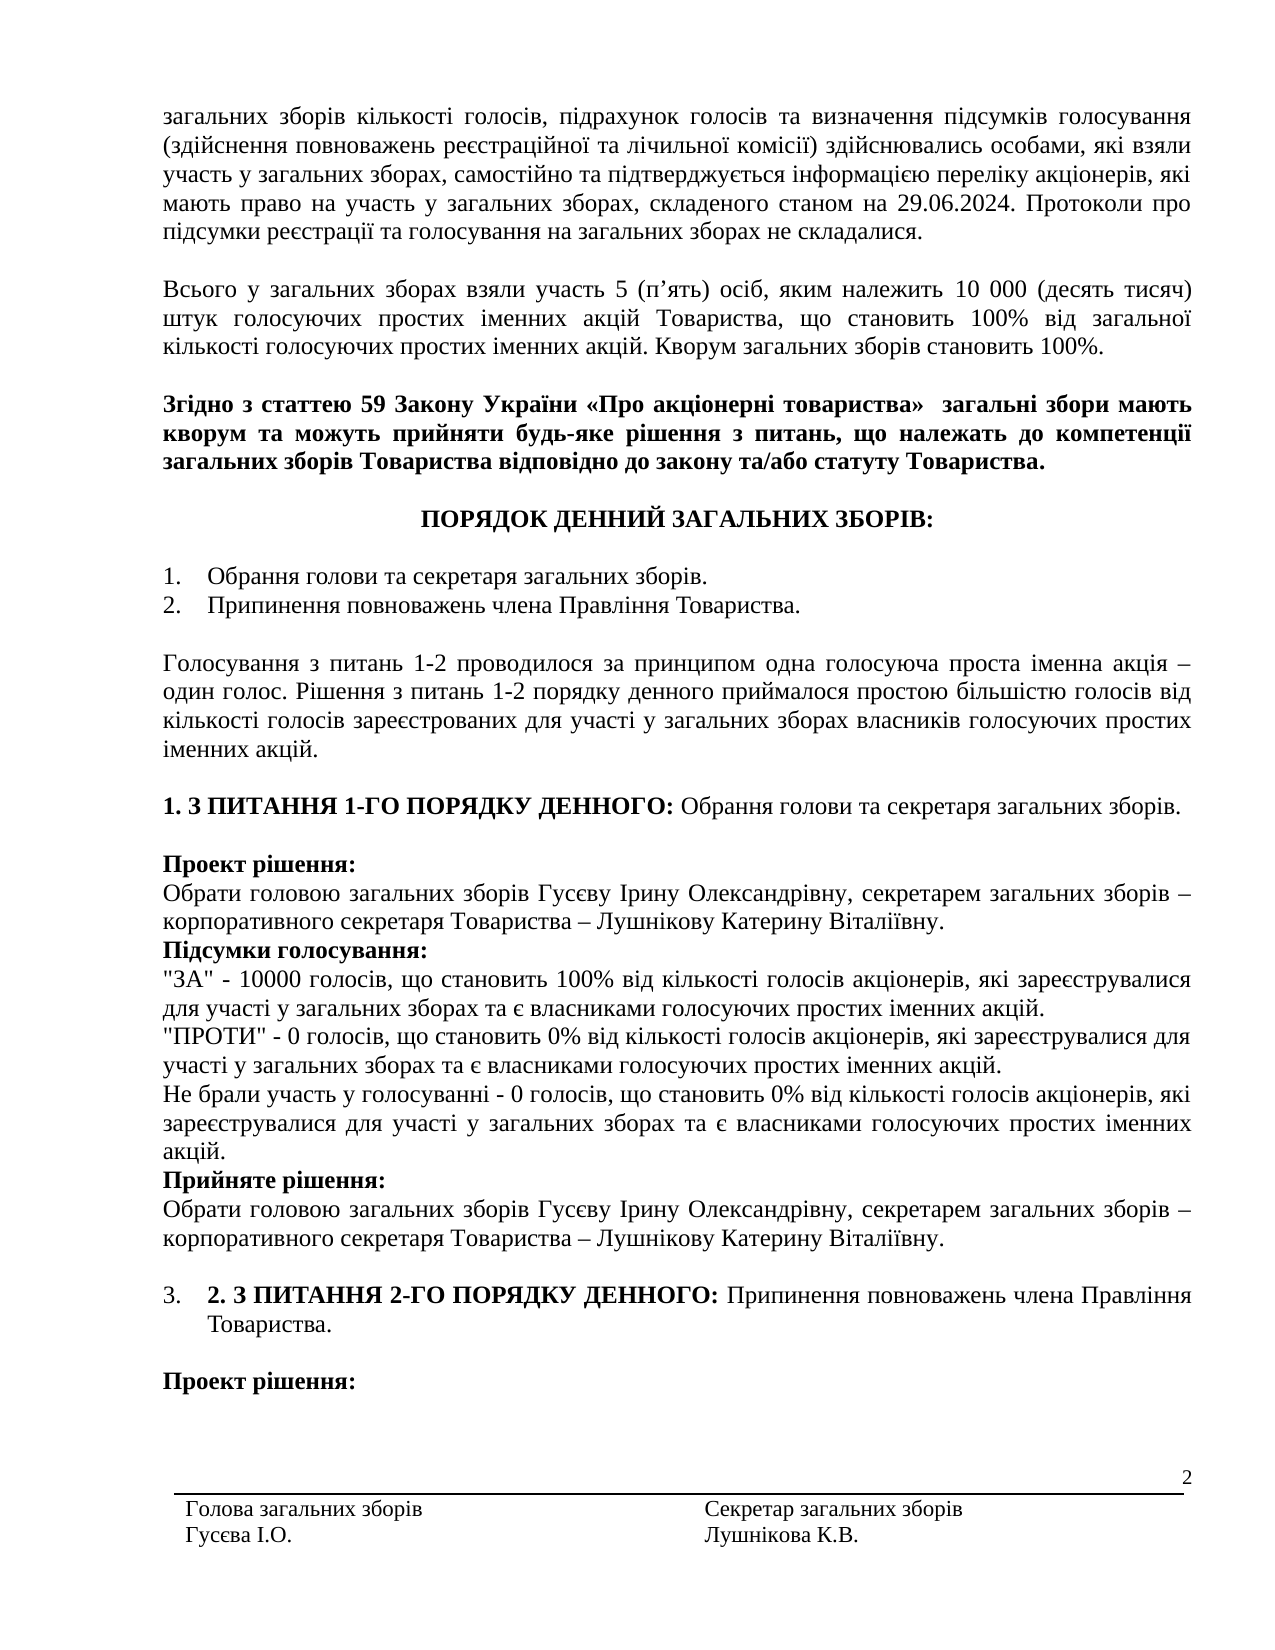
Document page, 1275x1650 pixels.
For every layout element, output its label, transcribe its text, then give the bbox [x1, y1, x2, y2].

text Згідно з статтею 59 Закону України «Про акціонерні товариства» загальні збори мають кворум та можуть прийняти будь-яке рішення з питань, що належать до компетенції загальних зборів Товариства відповідно до закону та/або статуту Товариства. [163, 389, 1192, 475]
list Обрання голови та секретаря загальних зборів. [163, 561, 1192, 590]
list Припинення повноважень члена Правління Товариства. [163, 590, 1192, 619]
list 2. З ПИТАННЯ 2-ГО ПОРЯДКУ ДЕННОГО: Припинення повноважень члена Правління Товариства. [163, 1280, 1192, 1338]
text Проект рішення: [163, 849, 1192, 878]
text Обрати головою загальних зборів Гусєву Ірину Олександрівну, секретарем загальних зборів – корпоративного секретаря Товариства – Лушнікову Катерину Віталіївну. [163, 878, 1192, 935]
text Всього у загальних зборах взяли участь 5 (п’ять) осіб, яким належить 10 000 (десять тисяч) штук голосуючих простих іменних акцій Товариства, що становить 100% від загальної кількості голосуючих простих іменних акцій. Кворум загальних зборів становить 100%. [163, 274, 1192, 360]
text Голосування з питань 1-2 проводилося за принципом одна голосуюча проста іменна акція – один голос. Рішення з питань 1-2 порядку денного приймалося простою більшістю голосів від кількості голосів зареєстрованих для участі у загальних зборах власників голосуючих простих іменних акцій. [163, 648, 1192, 763]
text "ПРОТИ" - 0 голосів, що становить 0% від кількості голосів акціонерів, які зареєструвалися для участі у загальних зборах та є власниками голосуючих простих іменних акцій. [163, 1021, 1192, 1079]
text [163, 101, 1192, 245]
text Прийняте рішення: [163, 1165, 1192, 1194]
text Підсумки голосування: [163, 935, 1192, 964]
text 1. З ПИТАННЯ 1-ГО ПОРЯДКУ ДЕННОГО: Обрання голови та секретаря загальних зборів. [163, 791, 1192, 820]
text ПОРЯДОК ДЕННИЙ ЗАГАЛЬНИХ ЗБОРІВ: [163, 504, 1192, 533]
text Проект рішення: [163, 1366, 1192, 1395]
text "ЗА" - 10000 голосів, що становить 100% від кількості голосів акціонерів, які зареєструвалися для участі у загальних зборах та є власниками голосуючих простих іменних акцій. [163, 964, 1192, 1021]
text Обрати головою загальних зборів Гусєву Ірину Олександрівну, секретарем загальних зборів – корпоративного секретаря Товариства – Лушнікову Катерину Віталіївну. [163, 1194, 1192, 1251]
